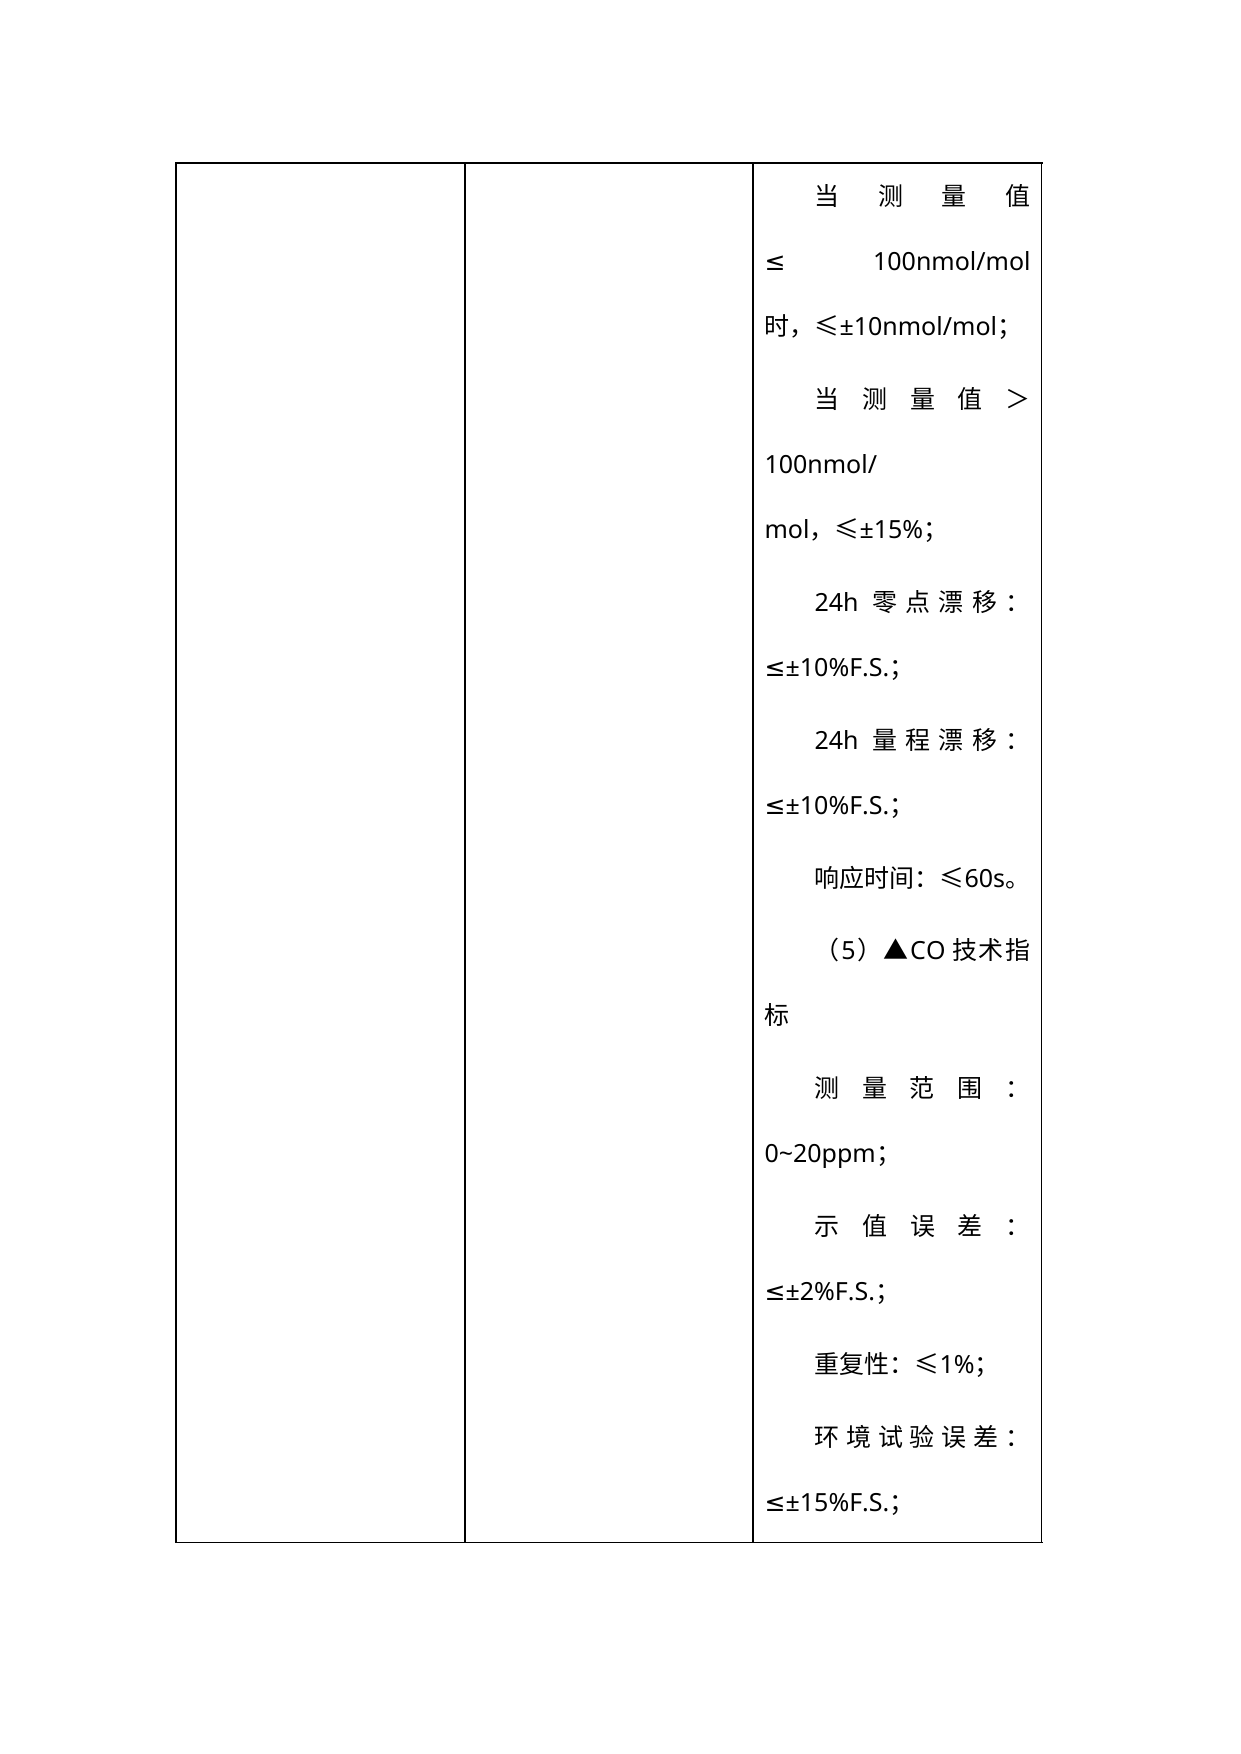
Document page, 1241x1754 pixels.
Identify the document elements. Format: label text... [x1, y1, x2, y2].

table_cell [754, 164, 1041, 1542]
table_cell 1 [177, 164, 464, 1542]
table_cell ▲ [466, 164, 752, 1542]
